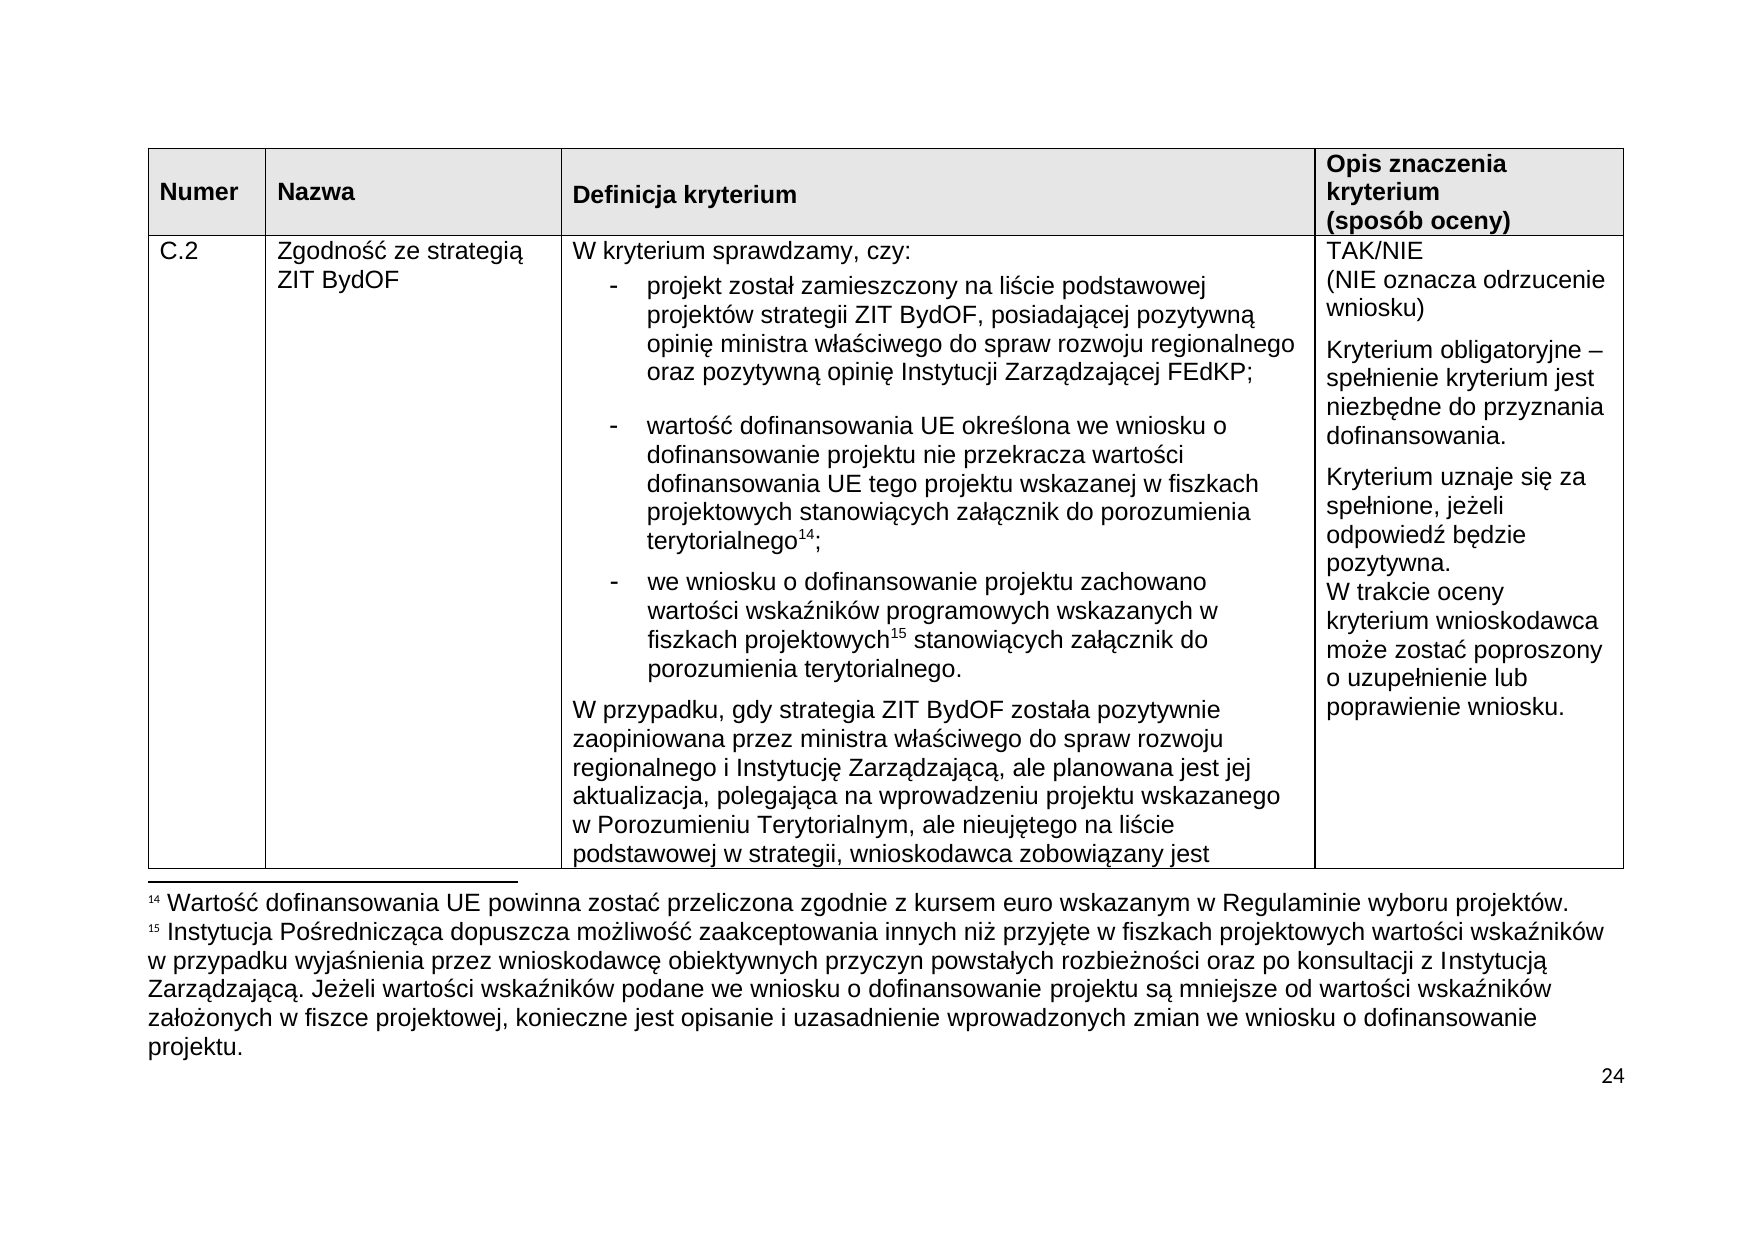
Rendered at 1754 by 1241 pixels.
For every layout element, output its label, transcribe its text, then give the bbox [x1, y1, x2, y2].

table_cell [1316, 236, 1623, 867]
table_header Nazwa [266, 149, 561, 235]
table_cell Zgodność ze strategią ZIT BydOF [266, 236, 561, 867]
table_header Numer [149, 149, 265, 235]
table_header Definicja kryterium [562, 149, 1314, 235]
table_header Opis znaczenia kryterium (sposób oceny) [1316, 149, 1623, 235]
table_cell C.2 [149, 236, 265, 867]
table_cell W kryterium sprawdzamy, czy: projekt został zamieszczony na liście podstawowej projektów strategii ZIT BydOF, posiadającej pozytywną opinię ministra właściwego do spraw rozwoju regionalnego oraz pozytywną opinię Instytucji Zarządzającej FEdKP; wartość dofinansowania UE określona we wniosku o dofinansowanie projektu nie przekracza wartości dofinansowania UE tego projektu wskazanej w fiszkach projektowych stanowiących załącznik do porozumienia terytorialnego; we wniosku o dofinansowanie projektu zachowano wartości wskaźników programowych wskazanych w fiszkach projektowych stanowiących załącznik do porozumienia terytorialnego. W przypadku, gdy strategia ZIT BydOF została pozytywnie zaopiniowana przez ministra właściwego do spraw rozwoju regionalnego i Instytucję Zarządzającą, ale planowana jest jej aktualizacja, polegająca na wprowadzeniu projektu wskazanego w Porozumieniu Terytorialnym, ale nieujętego na liście podstawowej w strategii, wnioskodawca zobowiązany jest załączyć do wniosku o dofinansowanie projektu oświadczenie organu lub podmiotu odpowiedzialnego za przygotowanie strategii ZIT BydOF, potwierdzające, że projekt zostanie zamieszczony na liście podstawowej projektów w strategii ZIT BydOF. Kryterium jest weryfikowane w oparciu o wniosek o dofinansowanie projektu, strategię ZIT BydOF lub oświadczenie organu lub podmiotu odpowiedzianego za przygotowanie strategii ZIT BydOF oraz porozumienie terytorialne. [562, 236, 1314, 867]
